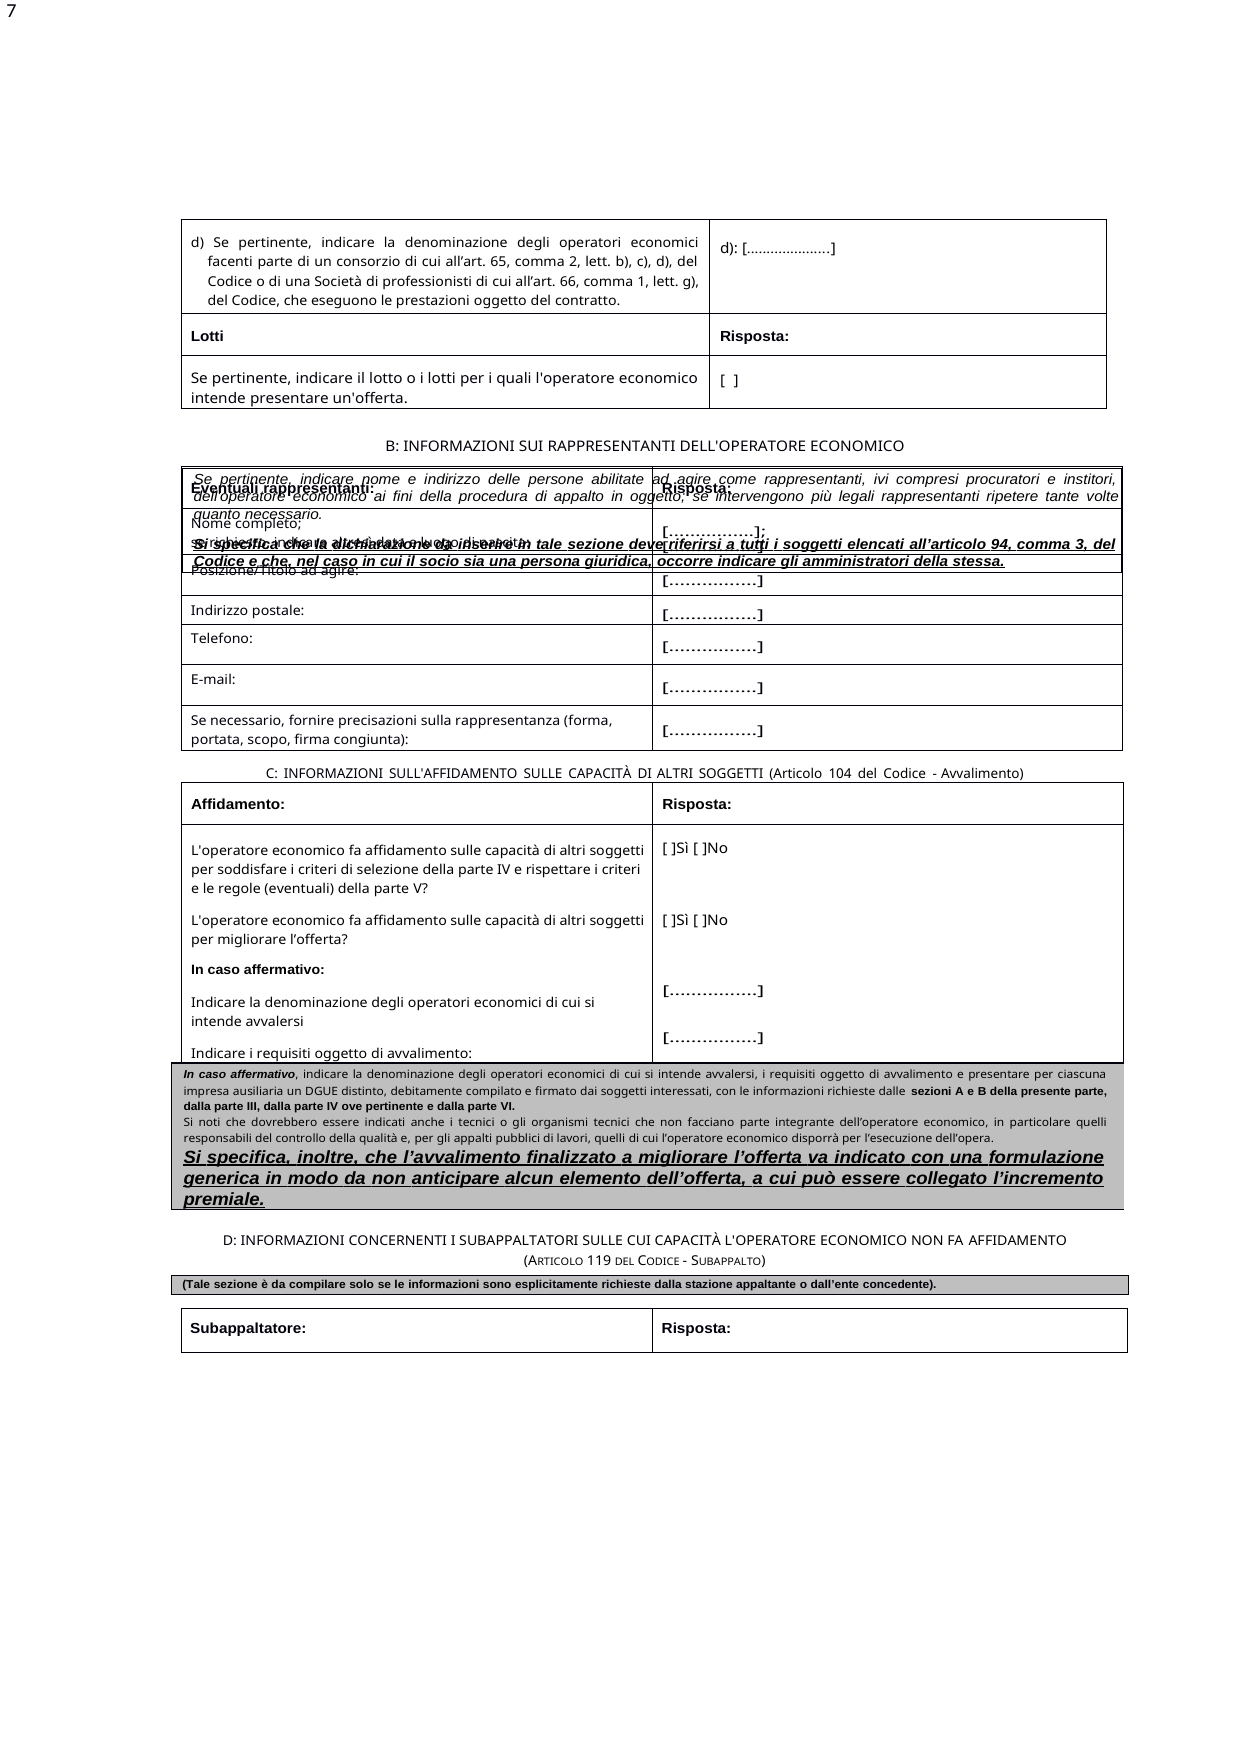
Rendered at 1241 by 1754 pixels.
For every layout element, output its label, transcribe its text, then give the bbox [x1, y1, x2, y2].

table_cell Indirizzo postale: [182, 596, 652, 623]
table_cell Telefono: [182, 625, 652, 664]
table_cell Se pertinente, indicare il lotto o i lotti per i quali l'operatore economico intende presentare un'offerta. [182, 356, 709, 408]
table_cell L'operatore economico fa affidamento sulle capacità di altri soggetti per soddisfare i criteri di selezione della parte IV e rispettare i criteri e le regole (eventuali) della parte V? L'operatore economico fa affidamento sulle capacità di altri soggetti per migliorare l’offerta? In caso affermativo: Indicare la denominazione degli operatori economici di cui si intende avvalersi Indicare i requisiti oggetto di avvalimento: [182, 825, 652, 1062]
table_cell Lotti [182, 314, 709, 355]
table_cell [………….…] [653, 555, 1122, 595]
table_cell [………….…] [653, 706, 1122, 749]
table_cell [172, 824, 181, 1062]
table_cell [………….…] [653, 625, 1122, 664]
table_header Eventuali rappresentanti: [182, 467, 652, 508]
table_cell Nome completo; se richiesto, indicare altresì data e luogo di nascita: [182, 509, 652, 554]
table_header d) Se pertinente, indicare la denominazione degli operatori economici facenti parte di un consorzio di cui all’art. 65, comma 2, lett. b), c), d), del Codice o di una Società di professionisti di cui all’art. 66, comma 1, lett. g), del Codice, che eseguono le prestazioni oggetto del contratto. [182, 220, 709, 313]
table_cell […………….]; […………….] [653, 509, 1122, 554]
table_cell E-mail: [182, 665, 652, 704]
table_cell Posizione/Titolo ad agire: [182, 555, 652, 595]
table_header Risposta: [653, 467, 1122, 508]
text D: INFORMAZIONI CONCERNENTI I SUBAPPALTATORI SULLE CUI CAPACITÀ L'OPERATORE ECONOMICO NON FA AFFIDAMENTO (ARTICOLO 119 DEL CODICE - SUBAPPALTO) [207, 1231, 1082, 1269]
table_cell [ ]Sì [ ]No [ ]Sì [ ]No [………….…] [………….…] [653, 825, 1123, 1062]
table_cell In caso affermativo, indicare la denominazione degli operatori economici di cui si intende avvalersi, i requisiti oggetto di avvalimento e presentare per ciascuna impresa ausiliaria un DGUE distinto, debitamente compilato e firmato dai soggetti interessati, con le informazioni richieste dalle sezioni A e B della presente parte, dalla parte III, dalla parte IV ove pertinente e dalla parte VI. Si noti che dovrebbero essere indicati anche i tecnici o gli organismi tecnici che non facciano parte integrante dell’operatore economico, in particolare quelli responsabili del controllo della qualità e, per gli appalti pubblici di lavori, quelli di cui l’operatore economico disporrà per l’esecuzione dell’opera. Si specifica, inoltre, che l’avvalimento finalizzato a migliorare l’offerta va indicato con una formulazione generica in modo da non anticipare alcun elemento dell’offerta, a cui può essere collegato l’incremento premiale. [172, 1064, 1124, 1209]
table_cell Risposta: [710, 314, 1106, 355]
table_cell [ ] [710, 356, 1106, 408]
table_header [172, 782, 181, 824]
table_cell […………….] [653, 665, 1122, 704]
text C: INFORMAZIONI SULL'AFFIDAMENTO SULLE CAPACITÀ DI ALTRI SOGGETTI (Articolo 104 del Codice - Avvalimento) [207, 763, 1082, 782]
table_cell Se necessario, fornire precisazioni sulla rappresentanza (forma, portata, scopo, firma congiunta): [182, 706, 652, 749]
subtitle B: INFORMAZIONI SUI RAPPRESENTANTI DELL'OPERATORE ECONOMICO [207, 435, 1083, 455]
table_cell [………….…] [653, 596, 1122, 623]
table_header d): [ ] [710, 220, 1106, 313]
table_header Affidamento: [182, 783, 652, 824]
table_header Risposta: [653, 783, 1123, 824]
